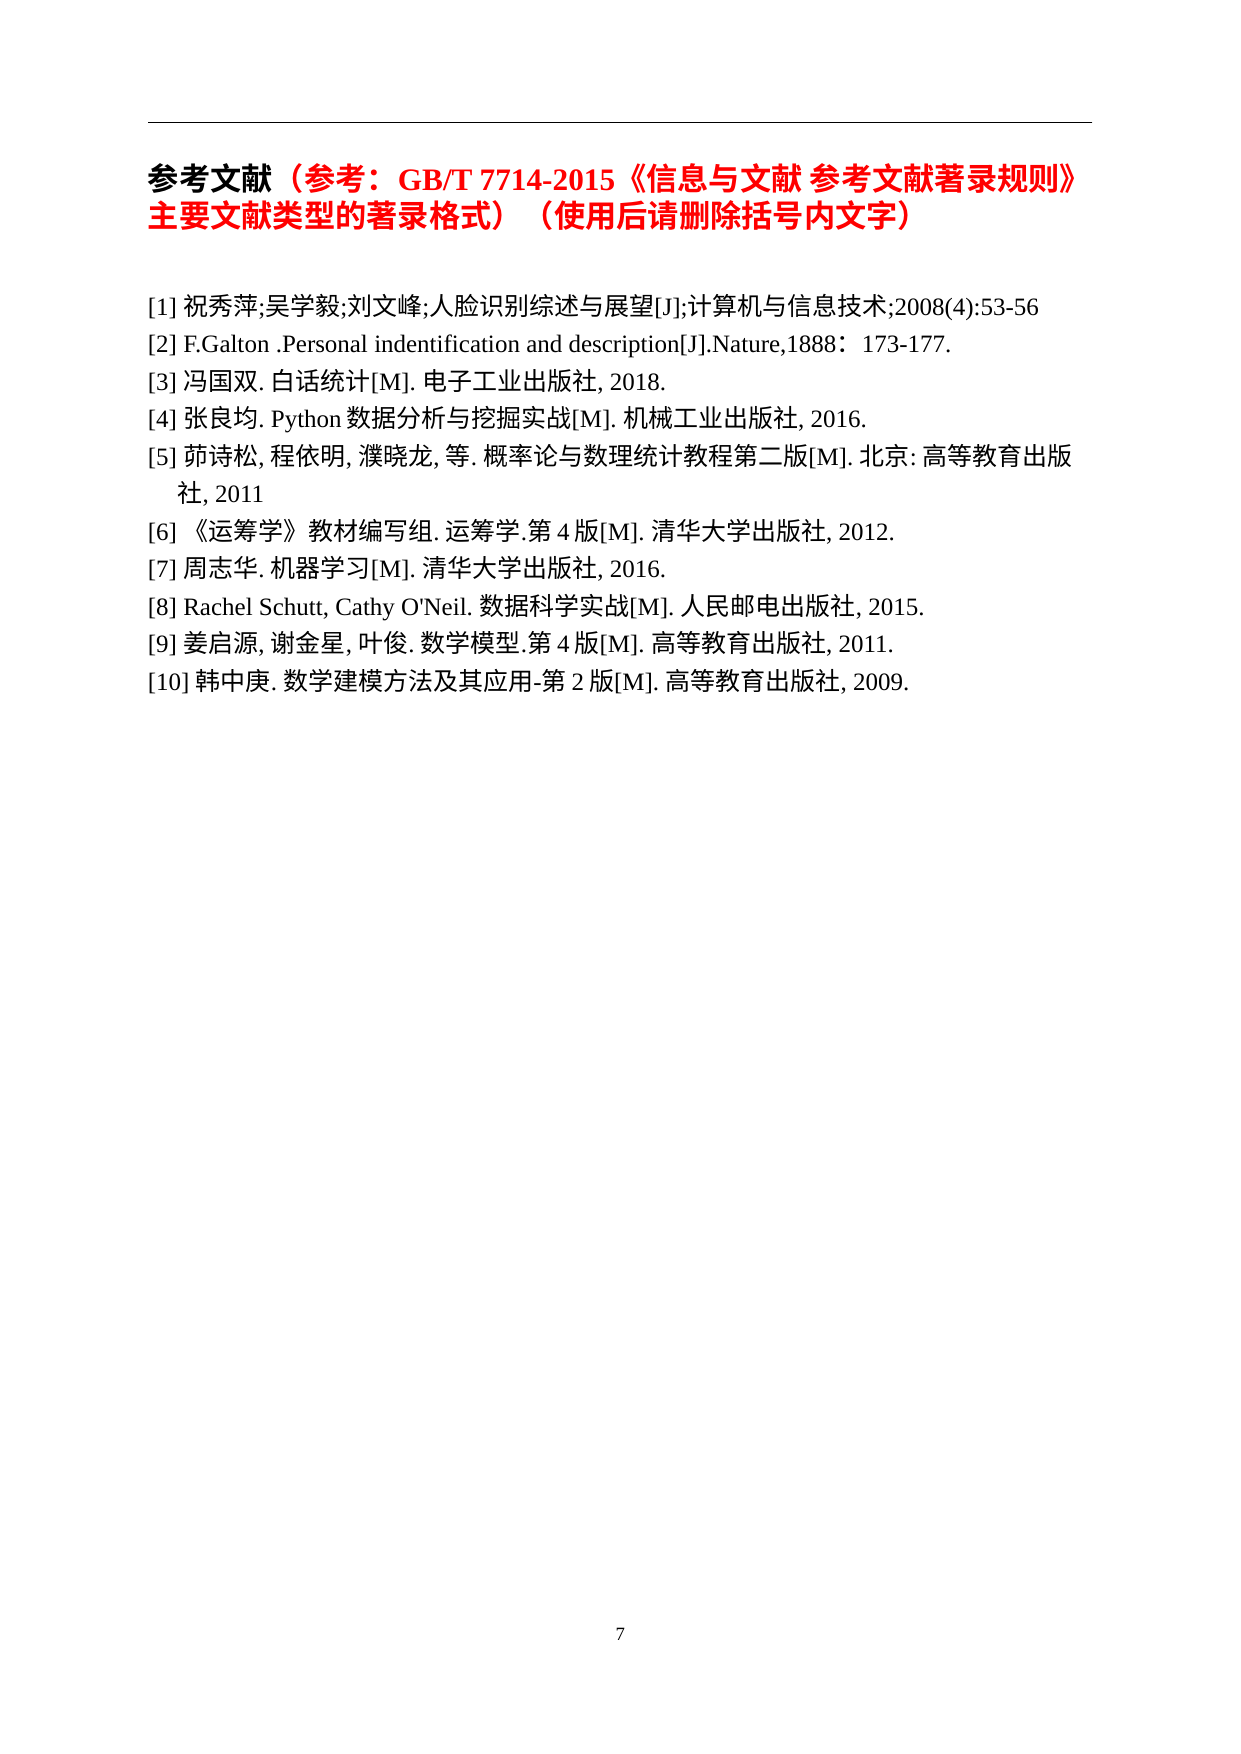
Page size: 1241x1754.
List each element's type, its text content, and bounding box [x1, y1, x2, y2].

text 姜启源, 谢金星, 叶俊. 数学模型.第4版[M]. 高等教育出版社, 2011. [148, 623, 1092, 660]
text 冯国双. 白话统计[M]. 电子工业出版社, 2018. [148, 360, 1092, 398]
text 韩中庚. 数学建模方法及其应用-第2版[M]. 高等教育出版社, 2009. [148, 660, 1092, 698]
text 《运筹学》教材编写组. 运筹学.第4版[M]. 清华大学出版社, 2012. [148, 510, 1092, 548]
subtitle 参考文献（参考：GB/T 7714-2015《信息与文献 参考文献著录规则》主要文献类型的著录格式）（使用后请删除括号内文字） [148, 160, 1092, 235]
text 张良均. Python数据分析与挖掘实战[M]. 机械工业出版社, 2016. [148, 398, 1092, 435]
text F.Galton .Personal indentification and description[J].Nature,1888：173-177. [148, 323, 1092, 360]
text 周志华. 机器学习[M]. 清华大学出版社, 2016. [148, 548, 1092, 585]
text 祝秀萍;吴学毅;刘文峰;人脸识别综述与展望[J];计算机与信息技术;2008(4):53-56 [148, 285, 1092, 323]
text 茆诗松, 程依明, 濮晓龙, 等. 概率论与数理统计教程第二版[M]. 北京: 高等教育出版社, 2011 [148, 435, 1092, 510]
text Rachel Schutt, Cathy O'Neil. 数据科学实战[M]. 人民邮电出版社, 2015. [148, 585, 1092, 623]
